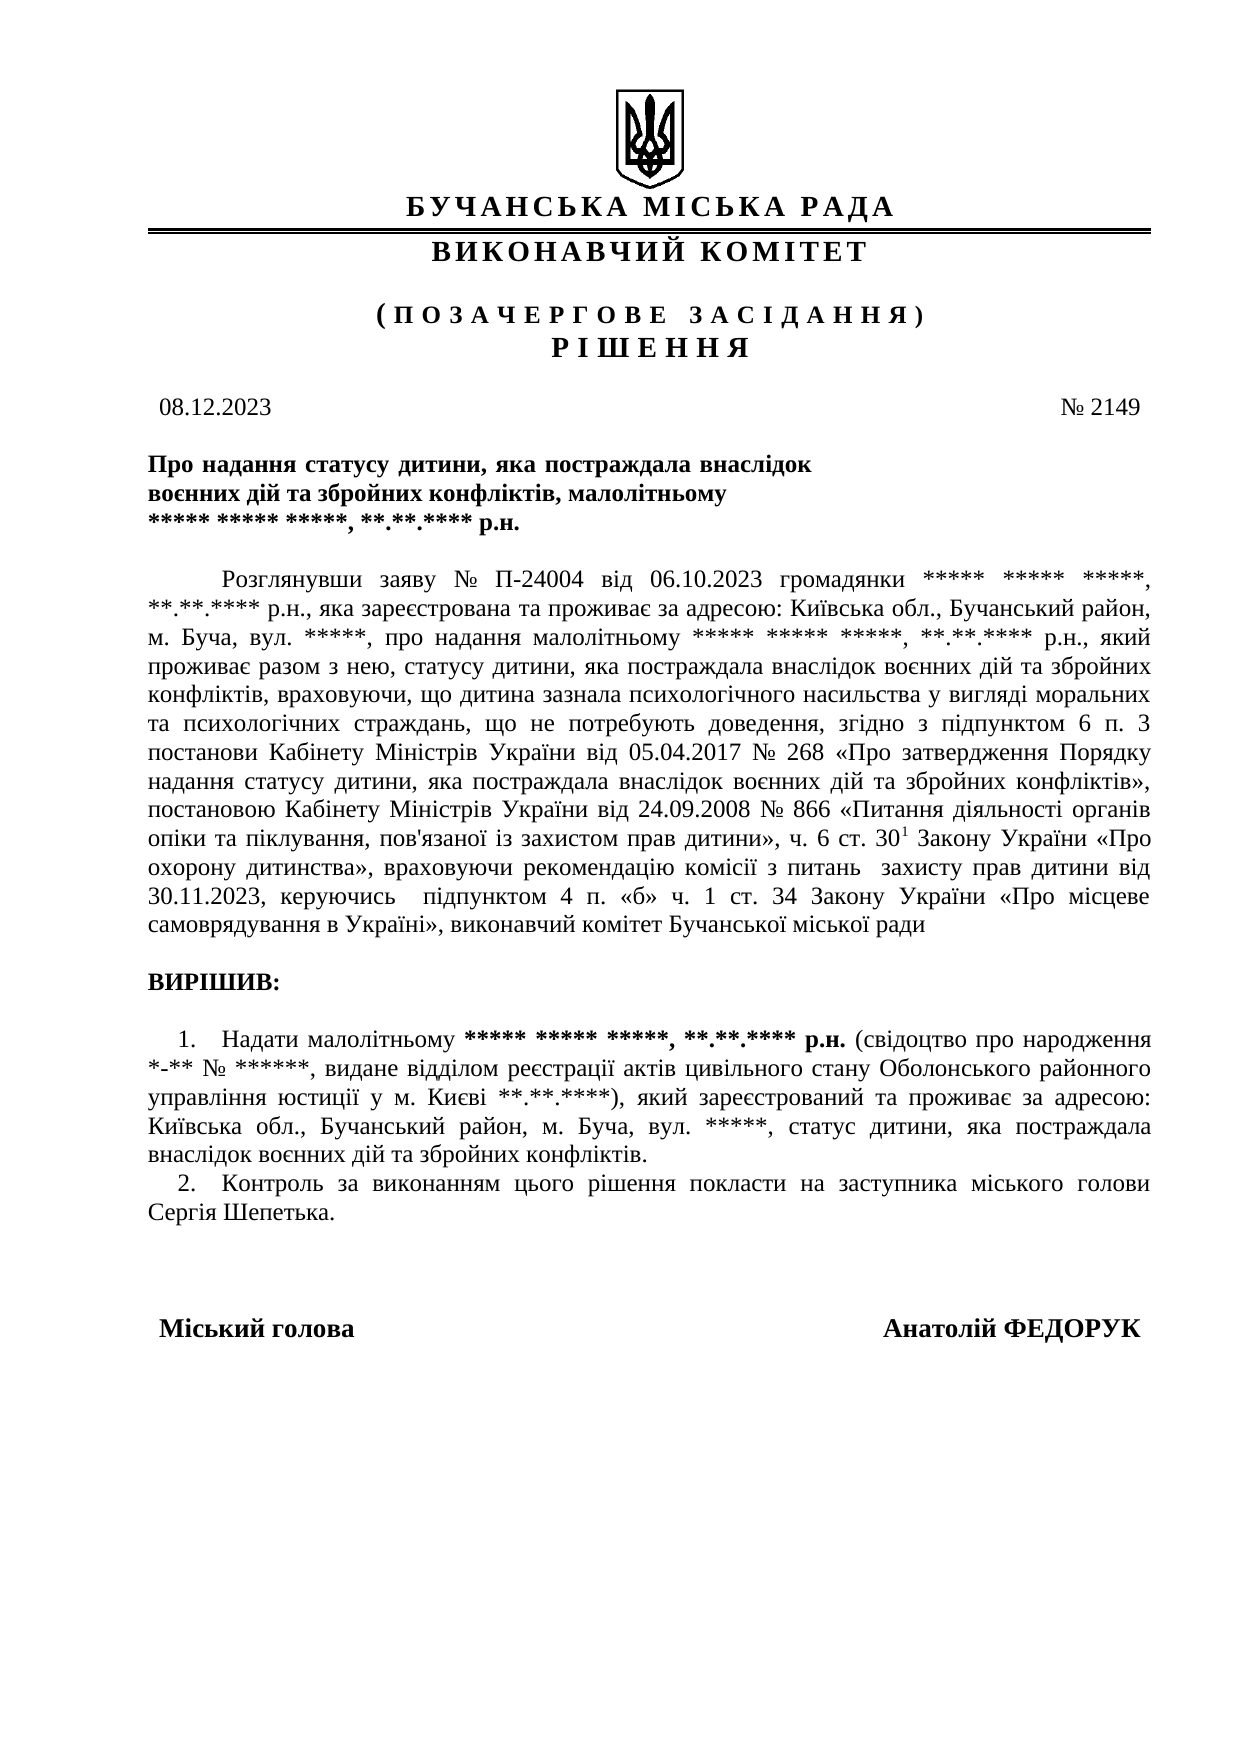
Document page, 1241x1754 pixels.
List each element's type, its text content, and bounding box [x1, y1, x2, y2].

table_header № 2149 [650, 392, 1152, 421]
picture [614, 88, 685, 189]
table_header ВИКОНАВЧИЙ КОМІТЕТ [148, 234, 1151, 296]
text БУЧАНСЬКА МІСЬКА РАДА [148, 189, 1152, 223]
table_header Міський голова [148, 1312, 649, 1343]
text Розглянувши заяву № П-24004 від 06.10.2023 громадянки ***** ***** *****, **.**.**** р.н., яка зареєстрована та проживає за адресою: Київська обл., Бучанський район, м. Буча, вул. *****, про надання малолітньому ***** ***** *****, **.**.**** р.н., який проживає разом з нею, статусу дитини, яка постраждала внаслідок воєнних дій та збройних конфліктів, враховуючи, що дитина зазнала психологічного насильства у вигляді моральних та психологічних страждань, що не потребують доведення, згідно з підпунктом 6 п. 3 постанови Кабінету Міністрів України від 05.04.2017 № 268 «Про затвердження Порядку надання статусу дитини, яка постраждала внаслідок воєнних дій та збройних конфліктів», постановою Кабінету Міністрів України від 24.09.2008 № 866 «Питання діяльності органів опіки та піклування, пов'язаної із захистом прав дитини», ч. 6 ст. 301 Закону України «Про охорону дитинства», враховуючи рекомендацію комісії з питань захисту прав дитини від 30.11.2023, керуючись підпунктом 4 п. «б» ч. 1 ст. 34 Закону України «Про місцеве самоврядування в Україні», виконавчий комітет Бучанської міської ради [148, 564, 1152, 938]
table_header 08.12.2023 [148, 392, 650, 421]
text РІШЕННЯ [148, 330, 1152, 363]
text (ПОЗАЧЕРГОВЕ ЗАСІДАННЯ) [148, 296, 1152, 330]
list Надати малолітньому ***** ***** *****, **.**.**** р.н. (свідоцтво про народження *-** № ******, видане відділом реєстрації актів цивільного стану Оболонського районного управління юстиції у м. Києві **.**.****), який зареєстрований та проживає за адресою: Київська обл., Бучанський район, м. Буча, вул. *****, статус дитини, яка постраждала внаслідок воєнних дій та збройних конфліктів. [148, 1024, 1152, 1168]
text ВИРІШИВ: [148, 967, 1152, 996]
text ***** ***** *****, **.**.**** р.н. [148, 507, 812, 536]
list Контроль за виконанням цього рішення покласти на заступника міського голови Сергія Шепетька. [148, 1168, 1152, 1226]
text Про надання статусу дитини, яка постраждала внаслідок воєнних дій та збройних конфліктів, малолітньому [148, 449, 812, 507]
table_header Анатолій ФЕДОРУК [649, 1312, 1152, 1343]
